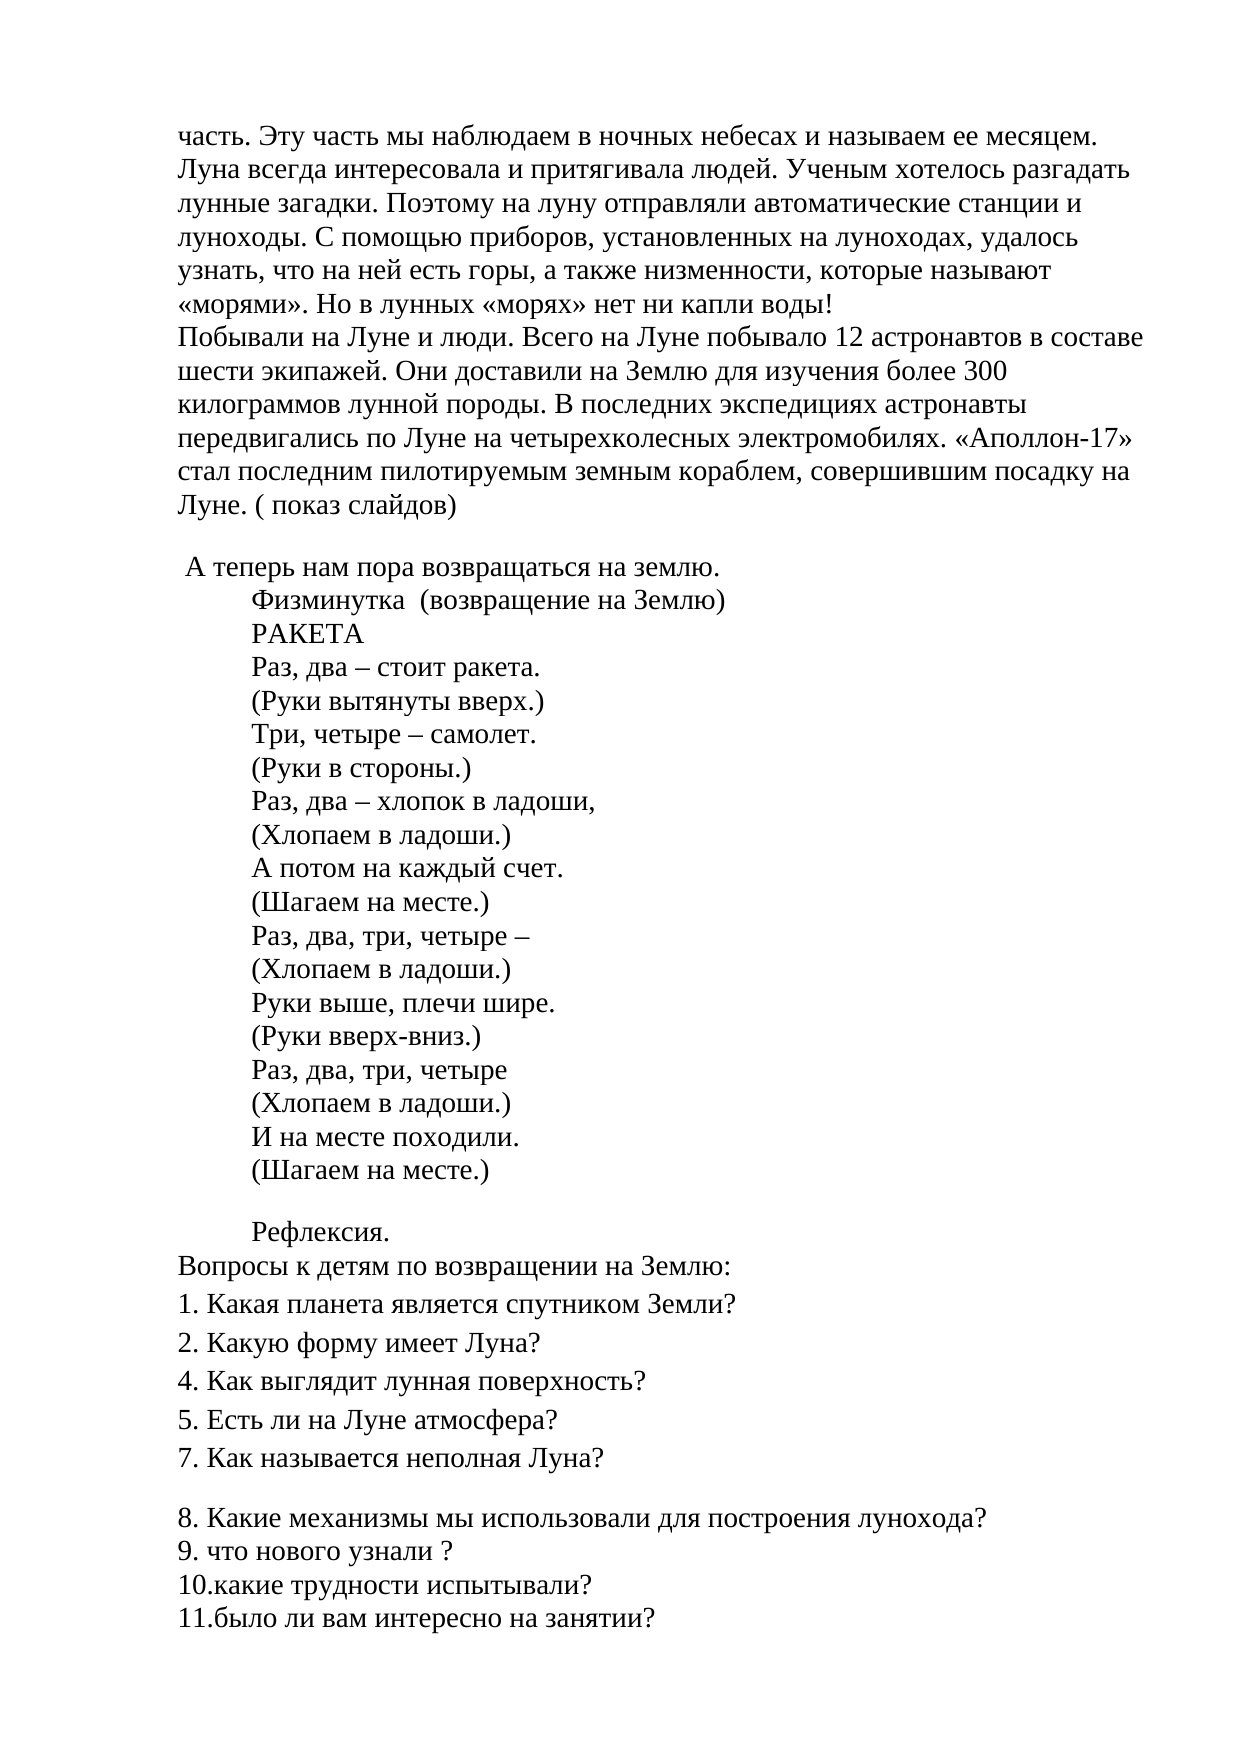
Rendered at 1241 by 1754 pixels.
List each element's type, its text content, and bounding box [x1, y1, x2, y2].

list Рефлексия. [251, 1214, 1152, 1248]
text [177, 118, 1152, 549]
list Физминутка (возвращение на Землю) РАКЕТА Раз, два – стоит ракета. (Руки вытянуты вверх.) Три, четыре – самолет. (Руки в стороны.) Раз, два – хлопок в ладоши, (Хлопаем в ладоши.) А потом на каждый счет. (Шагаем на месте.) Раз, два, три, четыре – (Хлопаем в ладоши.) Руки выше, плечи шире. (Руки вверх-вниз.) Раз, два, три, четыре (Хлопаем в ладоши.) И на месте походили. (Шагаем на месте.) [251, 582, 1152, 1214]
text 9. что нового узнали ? [177, 1533, 1152, 1567]
text 10.какие трудности испытывали? [177, 1567, 1152, 1600]
text Вопросы к детям по возвращении на Землю: 1. Какая планета является спутником Земли? 2. Какую форму имеет Луна? 4. Как выглядит лунная поверхность? 5. Есть ли на Луне атмосфера? 7. Как называется неполная Луна? [177, 1248, 1152, 1474]
text 8. Какие механизмы мы использовали для построения лунохода? [177, 1500, 1152, 1533]
text А теперь нам пора возвращаться на землю. [177, 549, 1152, 582]
text 11.было ли вам интересно на занятии? [177, 1600, 1152, 1634]
